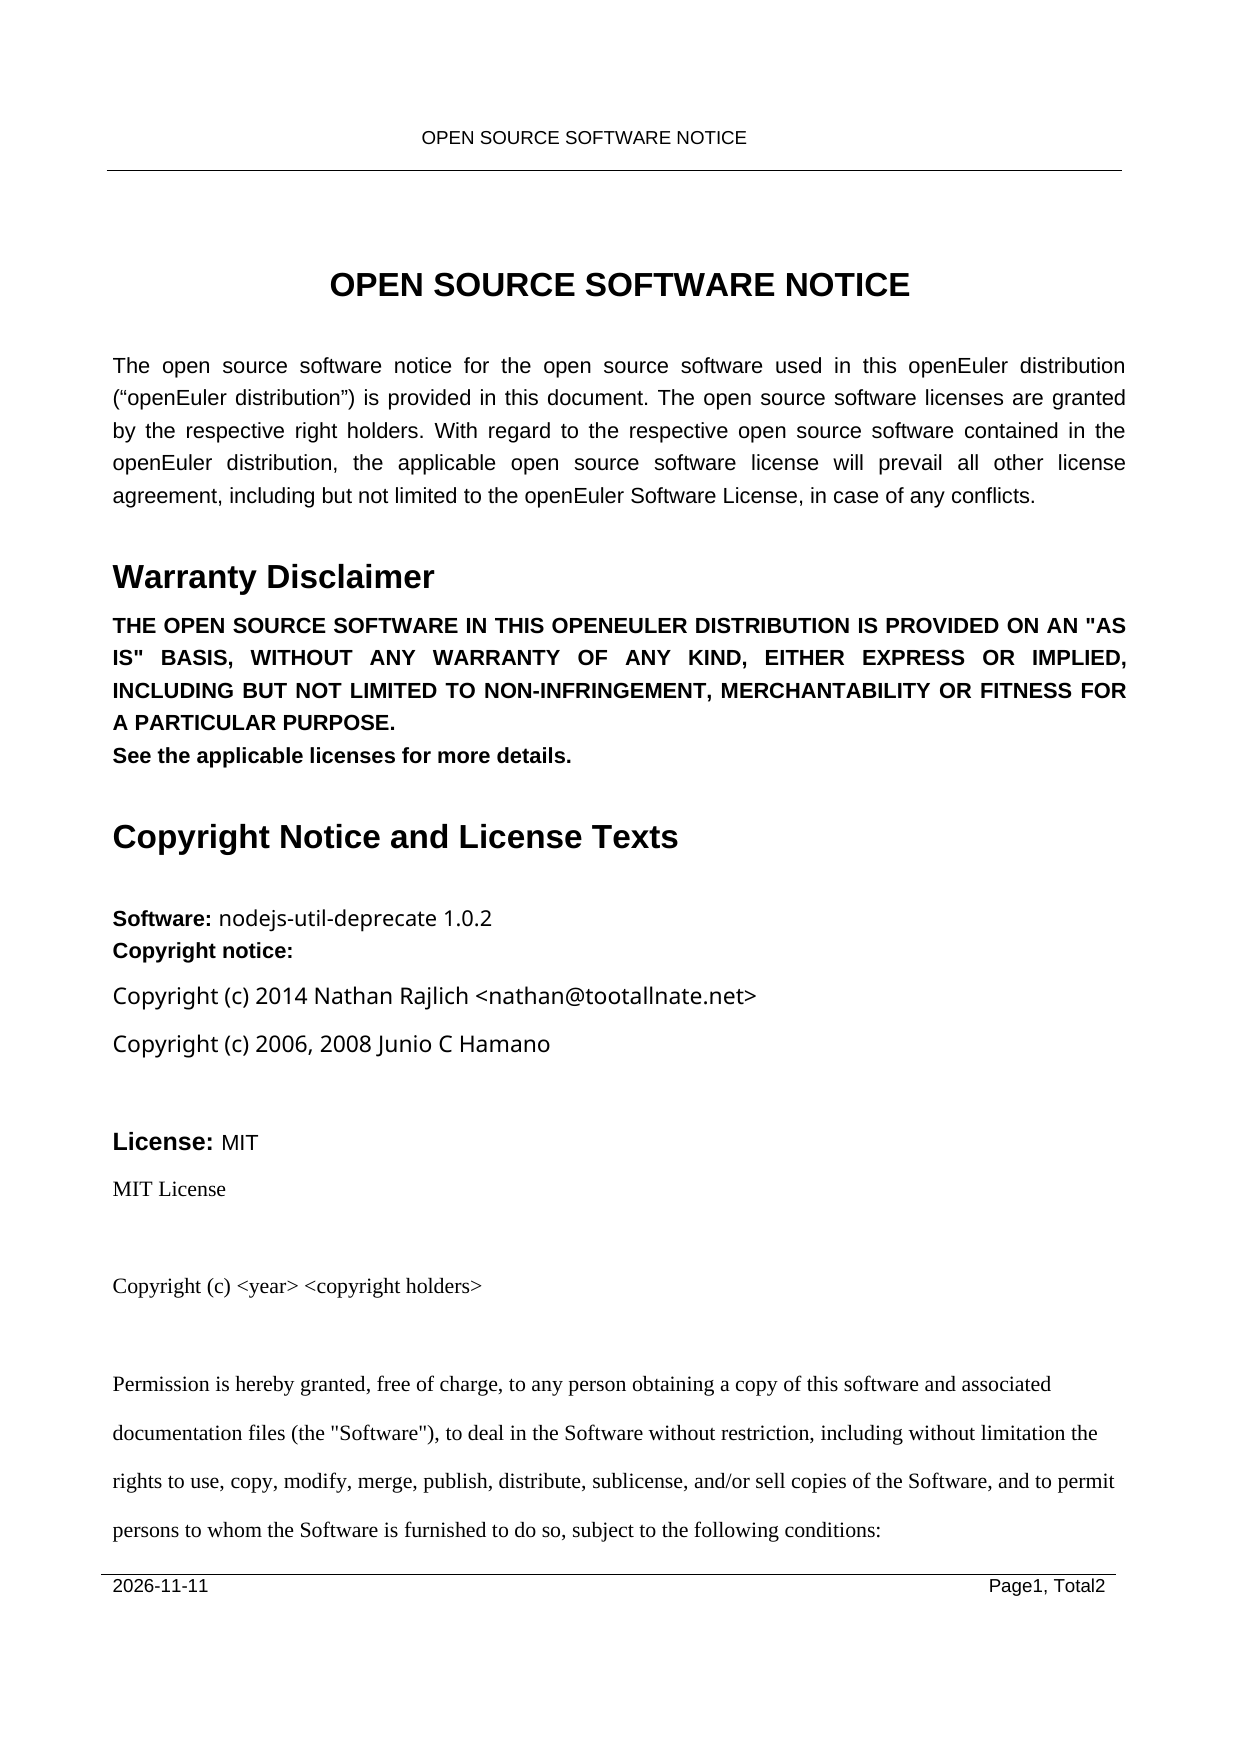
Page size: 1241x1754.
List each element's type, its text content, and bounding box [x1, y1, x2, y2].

text Warranty Disclaimer [112, 544, 1128, 609]
text Copyright notice: [112, 934, 1128, 966]
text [112, 1172, 1128, 1546]
text OPEN SOURCE SOFTWARE NOTICE [112, 251, 1128, 316]
text The open source software notice for the open source software used in this openEuler distribution (“openEuler distribution”) is provided in this document. The open source software licenses are granted by the respective right holders. With regard to the respective open source software contained in the openEuler distribution, the applicable open source software license will prevail all other license agreement, including but not limited to the openEuler Software License, in case of any conflicts. [112, 349, 1128, 511]
text Copyright Notice and License Texts [112, 804, 1128, 869]
text THE OPEN SOURCE SOFTWARE IN THIS OPENEULER DISTRIBUTION IS PROVIDED ON AN "AS IS" BASIS, WITHOUT ANY WARRANTY OF ANY KIND, EITHER EXPRESS OR IMPLIED, INCLUDING BUT NOT LIMITED TO NON-INFRINGEMENT, MERCHANTABILITY OR FITNESS FOR A PARTICULAR PURPOSE. See the applicable licenses for more details. [112, 609, 1128, 771]
text Software: nodejs-util-deprecate 1.0.2 [112, 901, 1128, 934]
text License: MIT [112, 1125, 1128, 1158]
text Copyright (c) 2014 Nathan Rajlich <nathan@tootallnate.net> Copyright (c) 2006, 2008 Junio C Hamano [112, 979, 1128, 1109]
